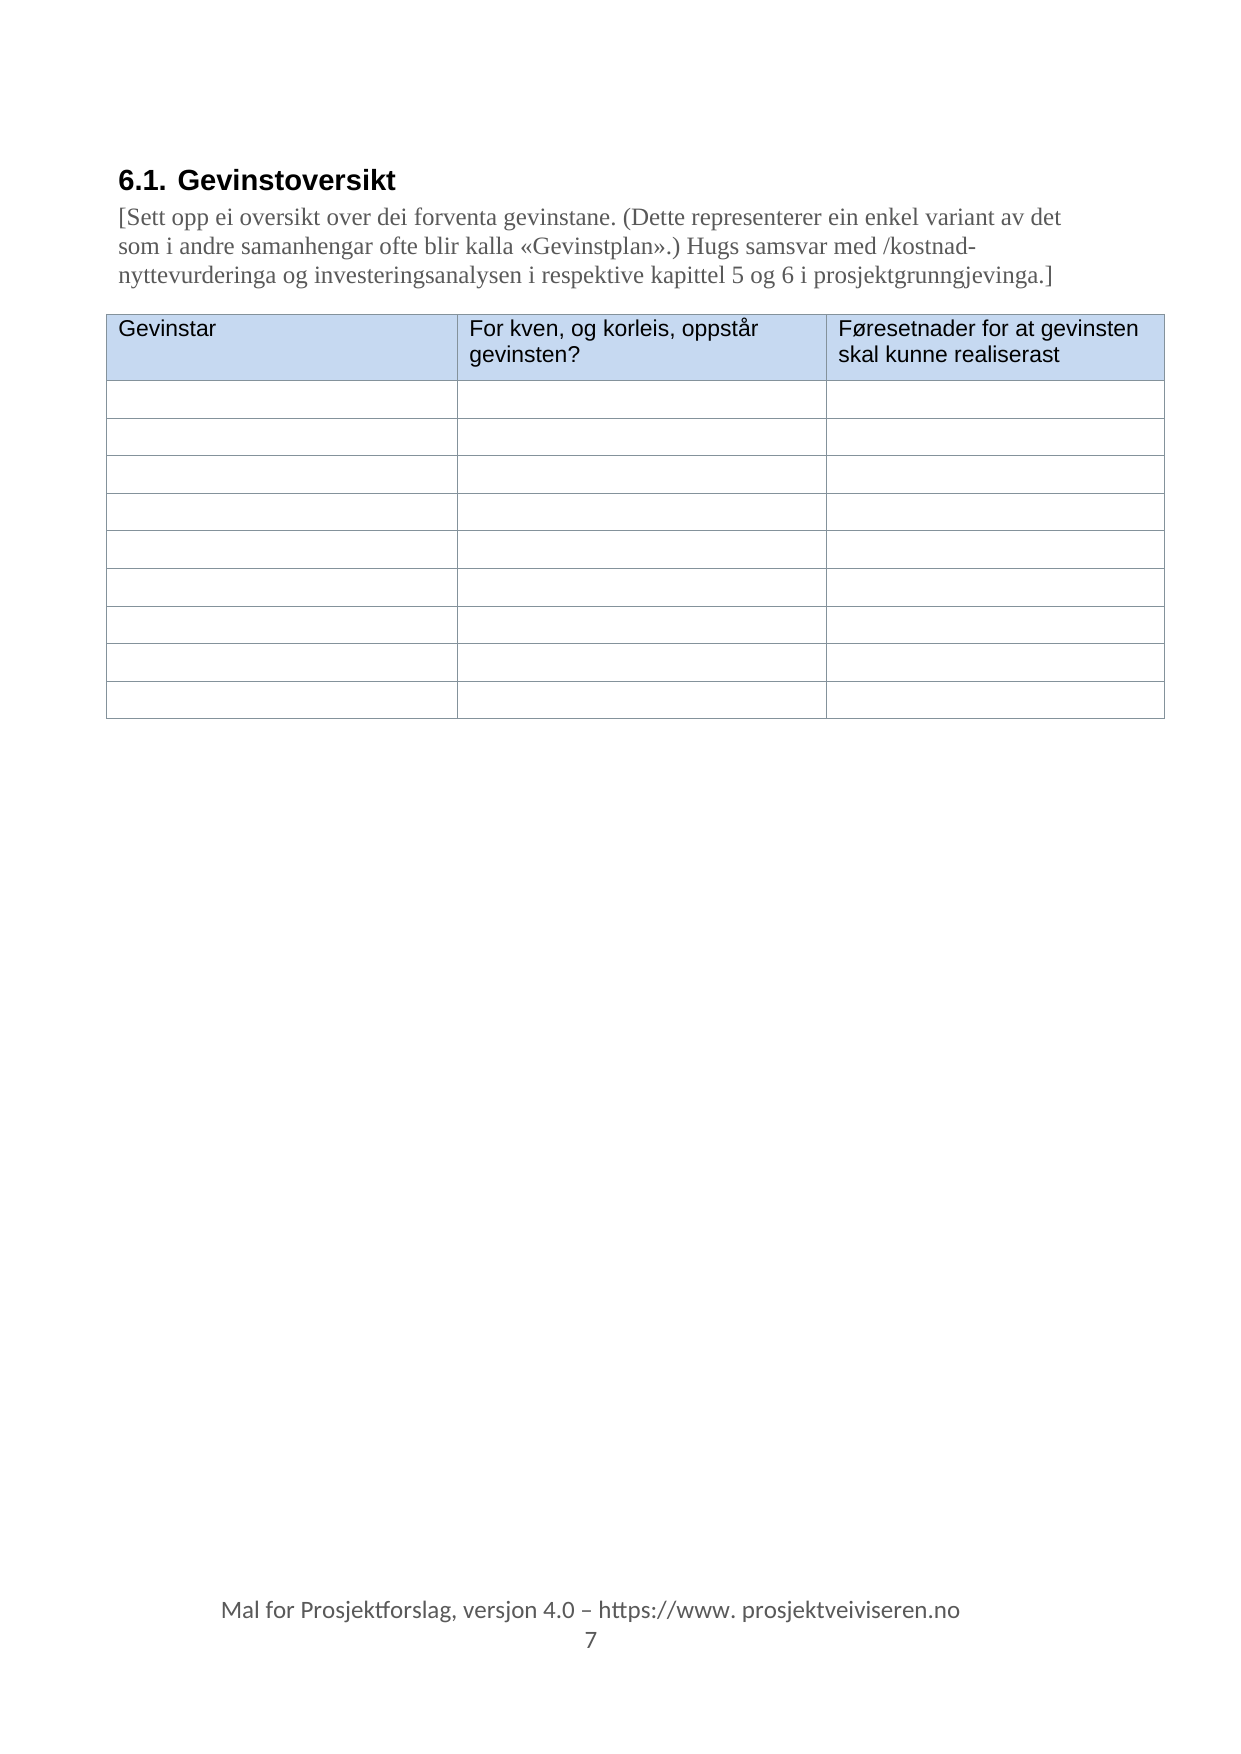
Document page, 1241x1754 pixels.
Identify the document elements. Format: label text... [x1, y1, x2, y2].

table_cell [827, 531, 1164, 568]
table_cell [458, 644, 826, 681]
table_cell [827, 569, 1164, 606]
table_cell [458, 569, 826, 606]
table_cell [458, 494, 826, 530]
table_cell [827, 381, 1164, 417]
table_header Føresetnader for at gevinsten skal kunne realiserast [827, 315, 1164, 380]
table_cell [458, 682, 826, 718]
table_cell [458, 456, 826, 493]
text [Sett opp ei oversikt over dei forventa gevinstane. (Dette representerer ein enkel variant av det som i andre samanhengar ofte blir kalla «Gevinstplan».) Hugs samsvar med /kostnad-nyttevurderinga og investeringsanalysen i respektive kapittel 5 og 6 i prosjektgrunngjevinga.] [118, 202, 1107, 289]
table_cell [827, 419, 1164, 455]
table_header Gevinstar [107, 315, 457, 380]
table_cell [827, 644, 1164, 681]
table_cell [458, 531, 826, 568]
table_cell [107, 419, 457, 455]
table_cell [107, 456, 457, 493]
table_cell [458, 607, 826, 643]
table_cell [107, 644, 457, 681]
table_cell [107, 682, 457, 718]
table_cell [827, 494, 1164, 530]
subtitle Gevinstoversikt [118, 163, 1107, 196]
table_header For kven, og korleis, oppstår gevinsten? [458, 315, 826, 380]
table_cell [458, 381, 826, 417]
table_cell [107, 494, 457, 530]
table_cell [107, 607, 457, 643]
table_cell [458, 419, 826, 455]
table_cell [827, 456, 1164, 493]
table_cell [107, 531, 457, 568]
table_cell [827, 682, 1164, 718]
table_cell [107, 569, 457, 606]
table_cell [107, 381, 457, 417]
table_cell [827, 607, 1164, 643]
